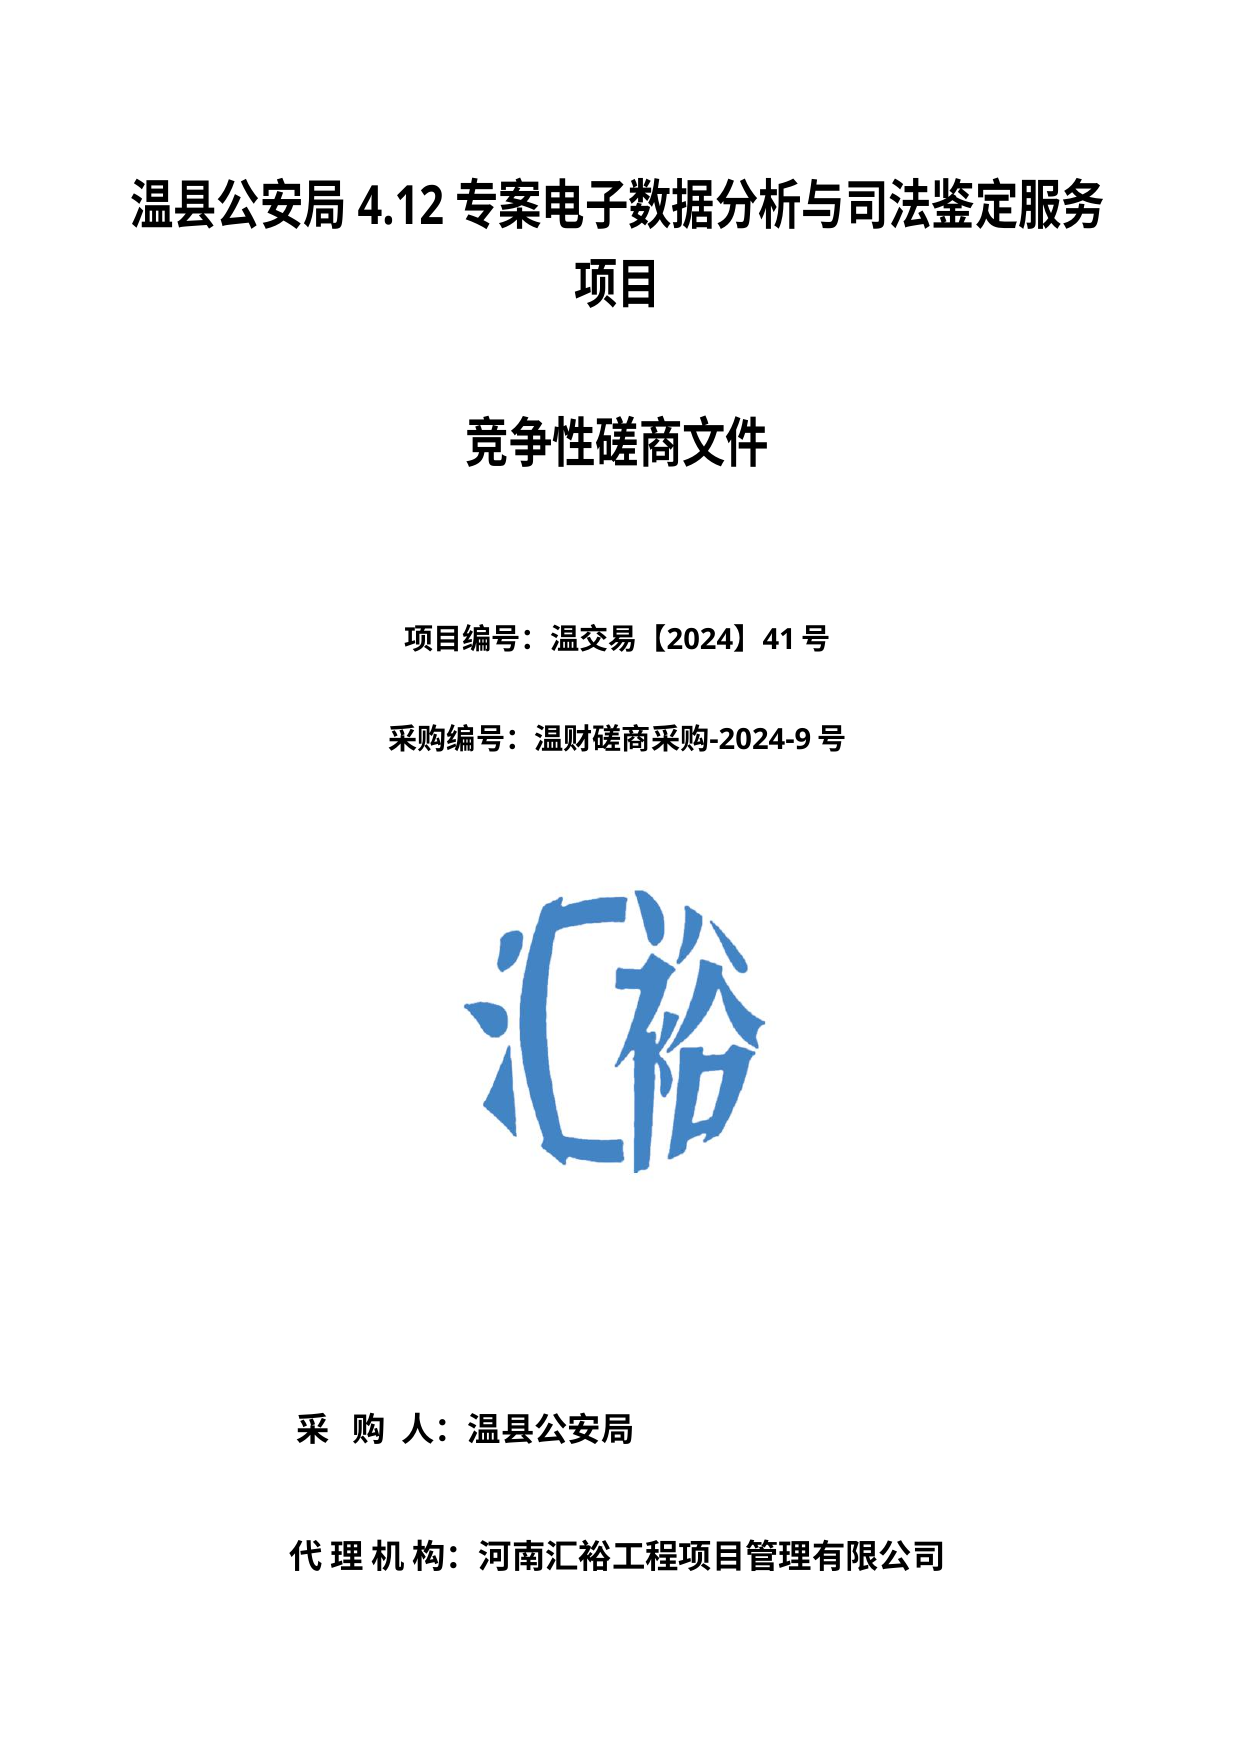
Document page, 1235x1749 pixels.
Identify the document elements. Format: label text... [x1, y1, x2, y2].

picture [413, 827, 811, 1232]
subtitle 温县公安局4.12专案电子数据分析与司法鉴定服务项目 [112, 162, 1122, 320]
text 采购编号：温财磋商采购-2024-9号 [112, 697, 1122, 776]
text 项目编号：温交易【2024】41号 [112, 597, 1122, 676]
text 采 购 人：温县公安局 [112, 1387, 1122, 1466]
text 竞争性磋商文件 [112, 399, 1122, 478]
text 代 理 机 构：河南汇裕工程项目管理有限公司 [112, 1514, 1122, 1594]
